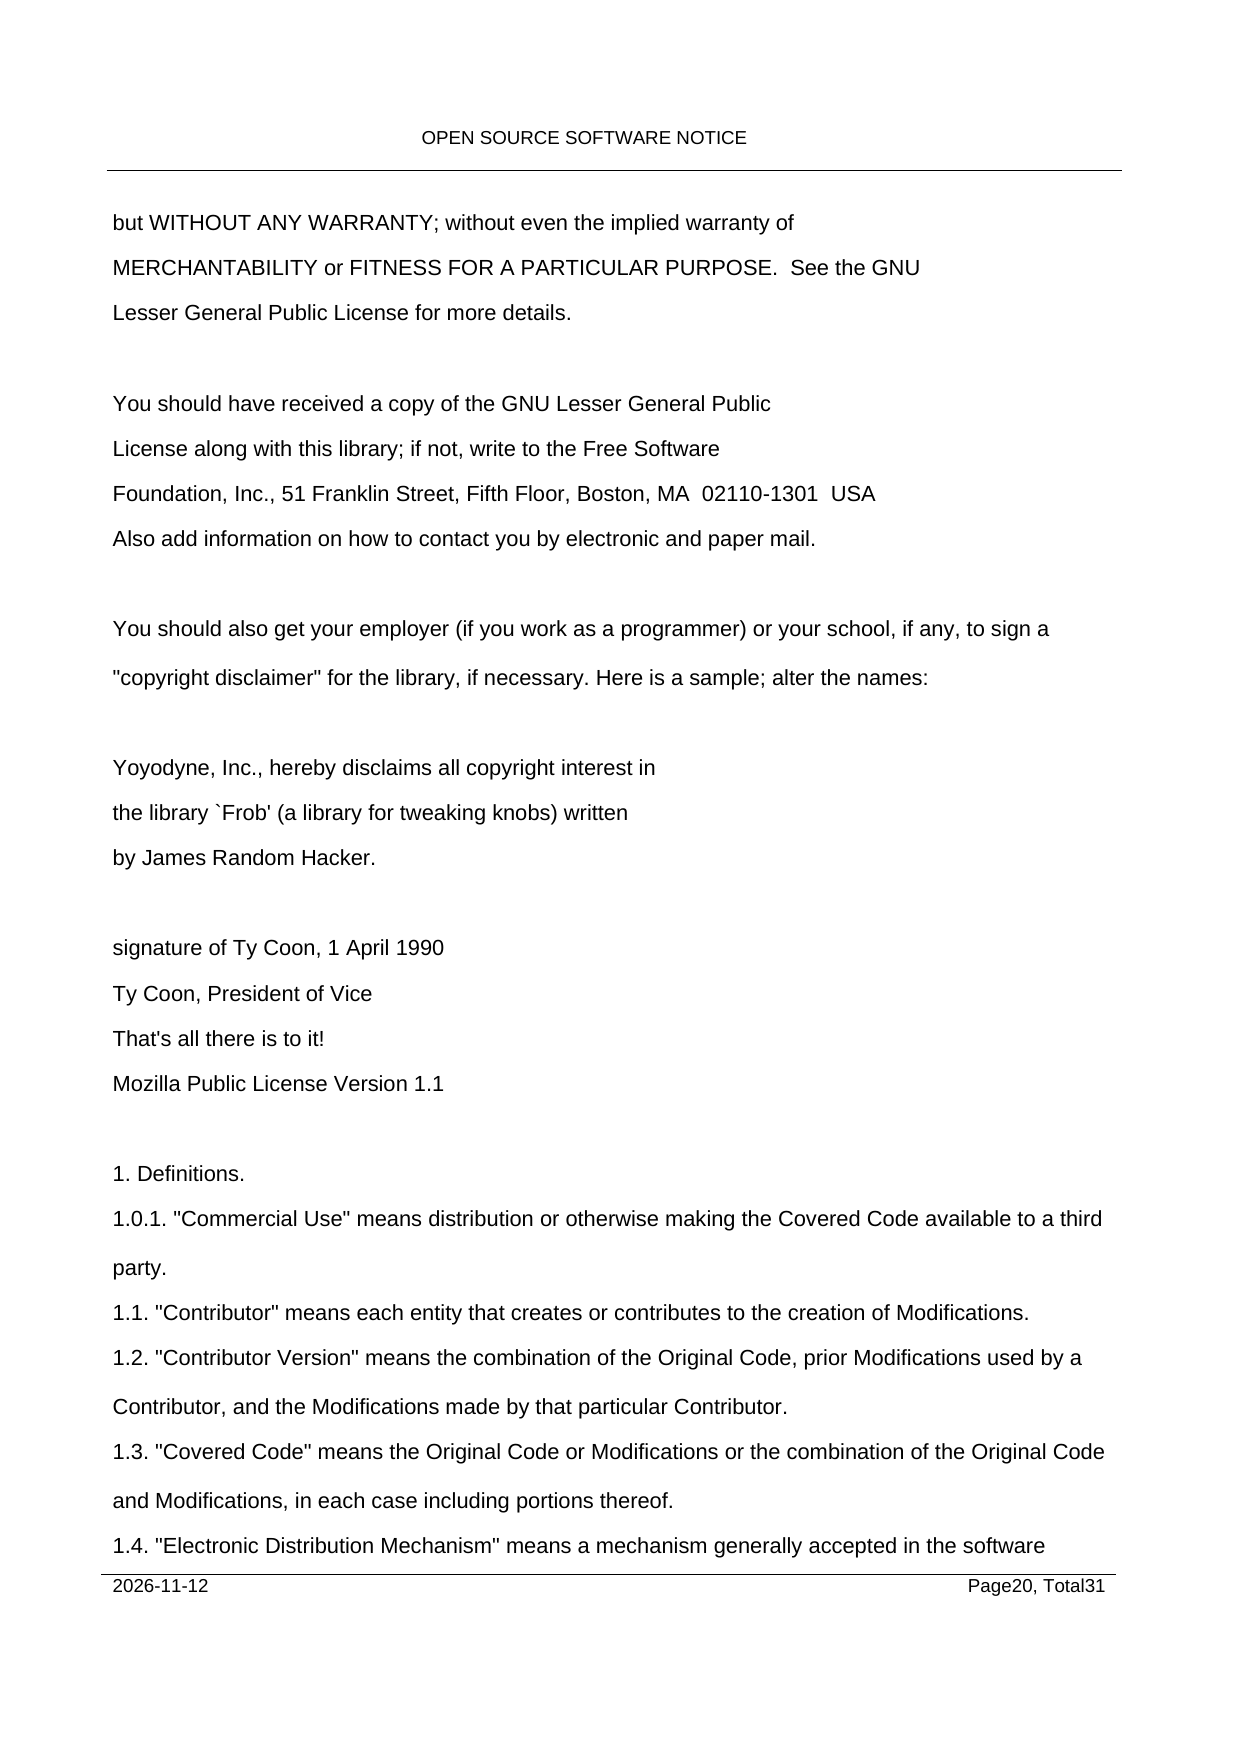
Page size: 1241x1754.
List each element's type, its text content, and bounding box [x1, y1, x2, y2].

text 1. Definitions. [112, 1157, 1128, 1190]
text signature of Ty Coon, 1 April 1990 [112, 932, 1128, 964]
text MERCHANTABILITY or FITNESS FOR A PARTICULAR PURPOSE. See the GNU [112, 251, 1128, 284]
text 1.2. "Contributor Version" means the combination of the Original Code, prior Modifications used by a Contributor, and the Modifications made by that particular Contributor. [112, 1341, 1128, 1422]
text You should have received a copy of the GNU Lesser General Public [112, 387, 1128, 419]
text That's all there is to it! [112, 1022, 1128, 1054]
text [112, 1529, 1128, 1561]
text License along with this library; if not, write to the Free Software [112, 432, 1128, 464]
text the library `Frob' (a library for tweaking knobs) written [112, 796, 1128, 829]
text 1.0.1. "Commercial Use" means distribution or otherwise making the Covered Code available to a third party. [112, 1202, 1128, 1283]
text 1.1. "Contributor" means each entity that creates or contributes to the creation of Modifications. [112, 1296, 1128, 1329]
text Lesser General Public License for more details. [112, 297, 1128, 329]
text Ty Coon, President of Vice [112, 977, 1128, 1009]
text Mozilla Public License Version 1.1 [112, 1067, 1128, 1099]
text 1.3. "Covered Code" means the Original Code or Modifications or the combination of the Original Code and Modifications, in each case including portions thereof. [112, 1435, 1128, 1516]
text Foundation, Inc., 51 Franklin Street, Fifth Floor, Boston, MA 02110-1301 USA [112, 477, 1128, 509]
text Yoyodyne, Inc., hereby disclaims all copyright interest in [112, 751, 1128, 784]
text by James Random Hacker. [112, 841, 1128, 874]
text Also add information on how to contact you by electronic and paper mail. [112, 522, 1128, 554]
text You should also get your employer (if you work as a programmer) or your school, if any, to sign a "copyright disclaimer" for the library, if necessary. Here is a sample; alter the names: [112, 612, 1128, 693]
text but WITHOUT ANY WARRANTY; without even the implied warranty of [112, 206, 1128, 239]
